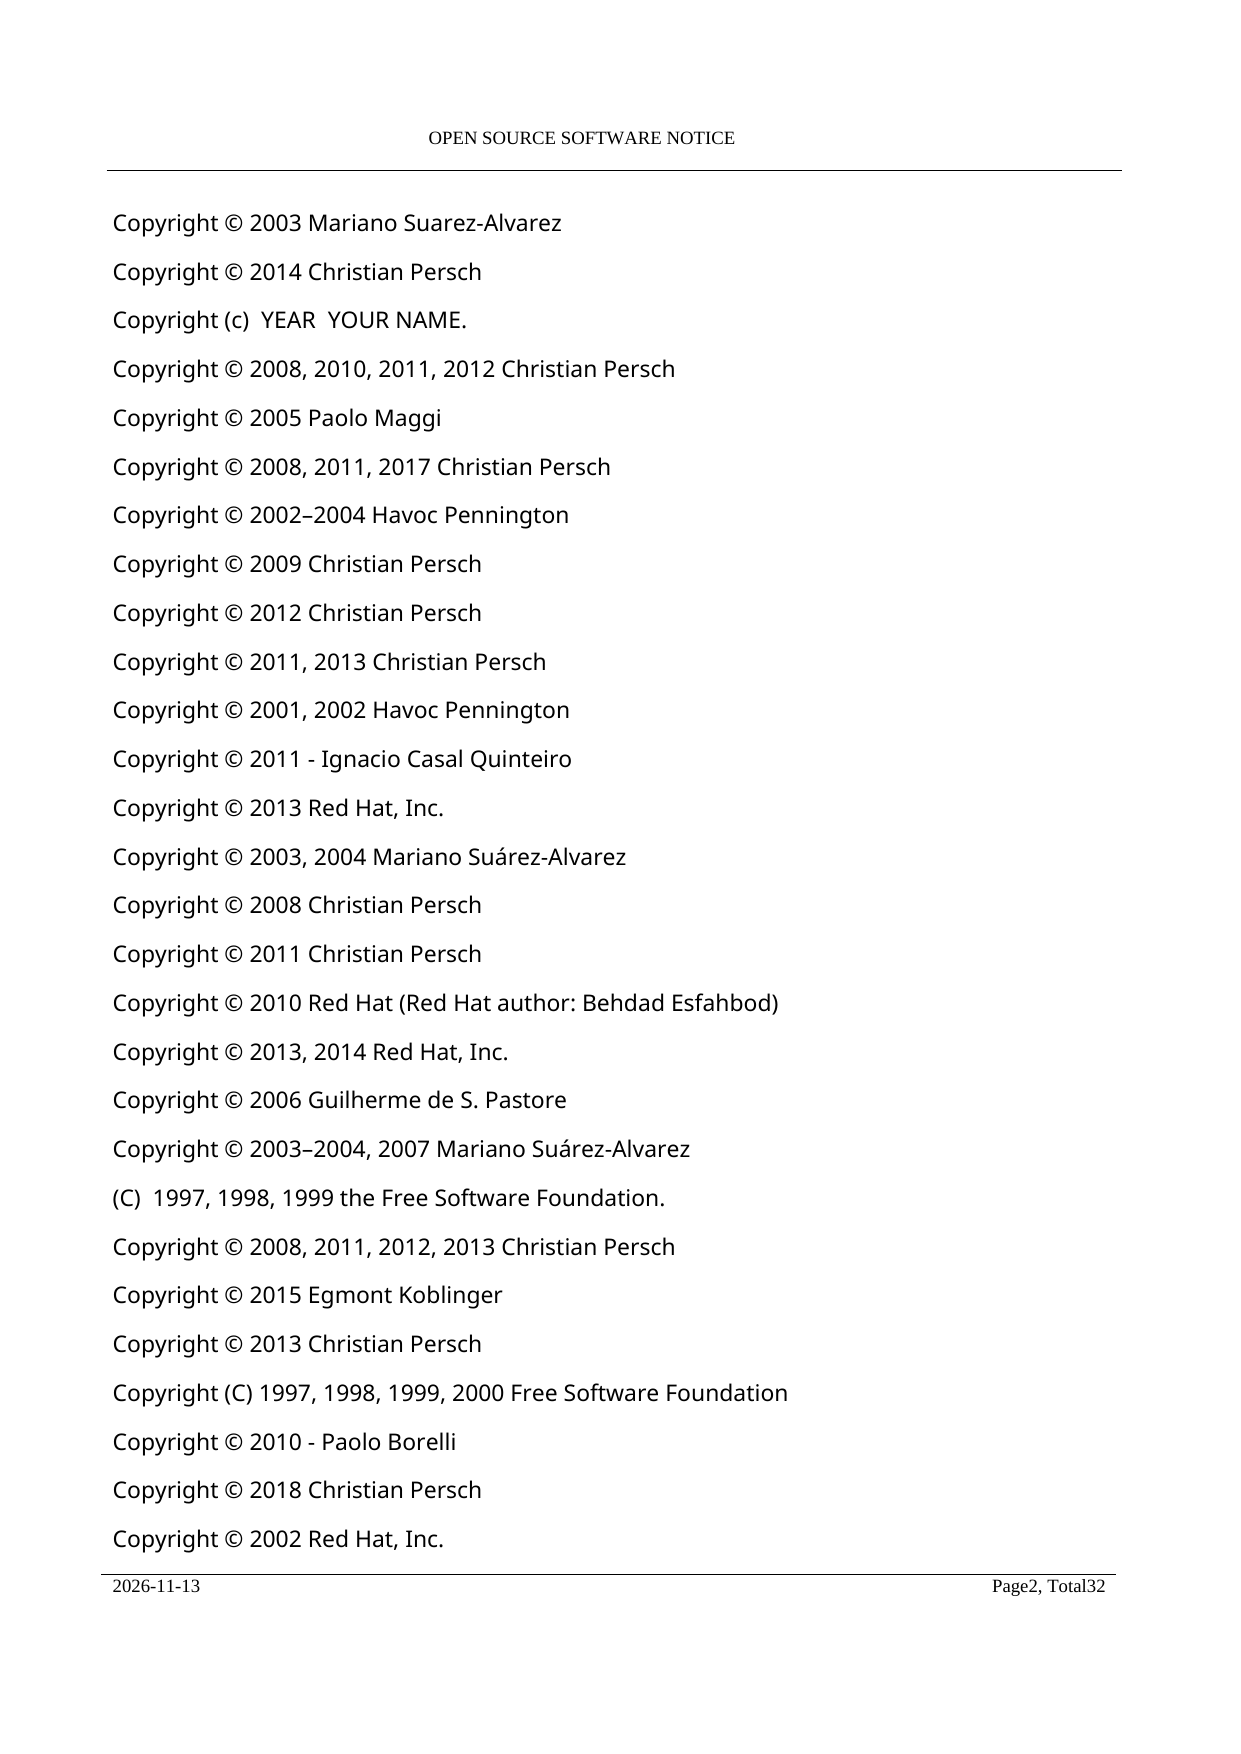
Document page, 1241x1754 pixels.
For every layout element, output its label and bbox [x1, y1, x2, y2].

text [112, 206, 1128, 1555]
